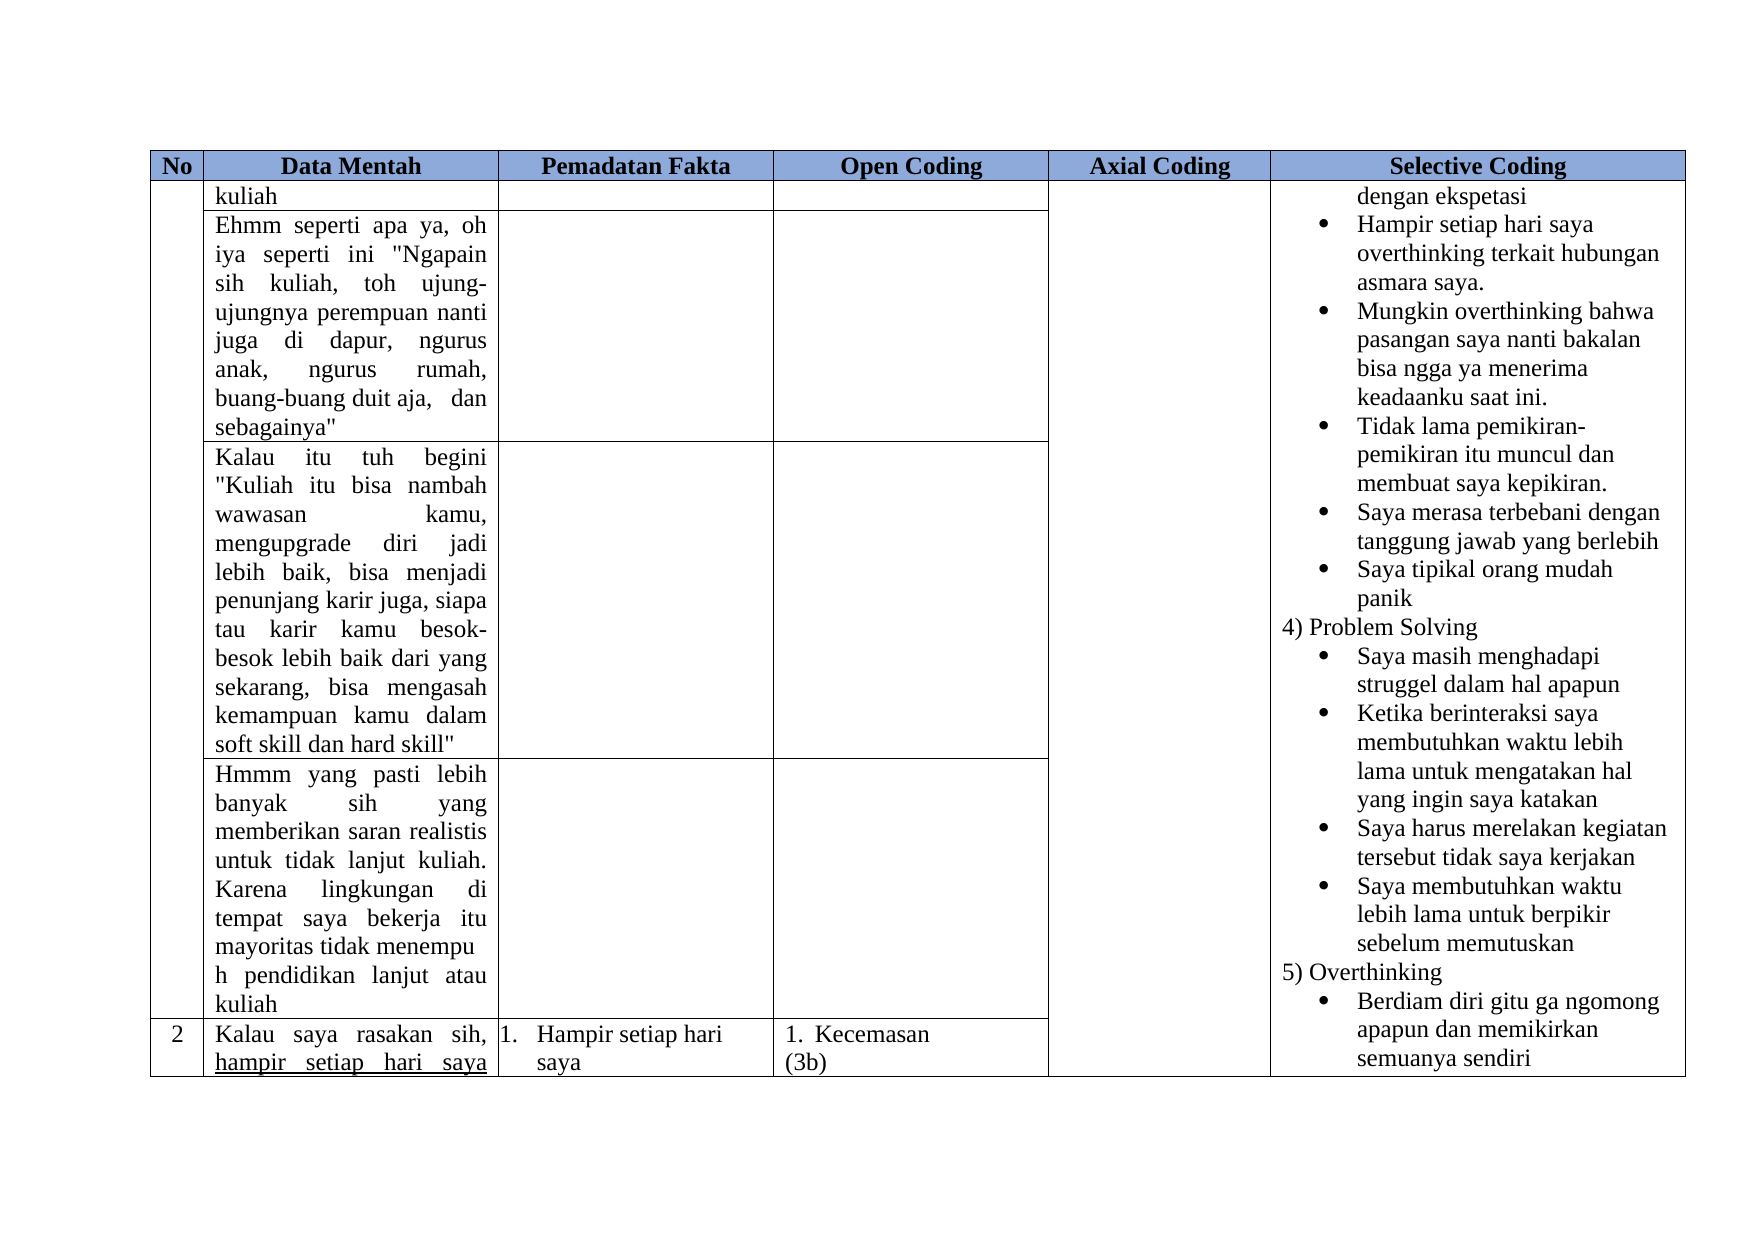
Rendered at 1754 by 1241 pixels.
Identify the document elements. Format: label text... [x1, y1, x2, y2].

table_cell [774, 759, 1048, 1018]
table_cell [499, 211, 773, 441]
table_header Selective Coding [1271, 151, 1685, 180]
table_cell [499, 759, 773, 1018]
table_cell Ehmm seperti apa ya, oh iya seperti ini "Ngapain sih kuliah, toh ujung-ujungnya perempuan nanti juga di dapur, ngurus anak, ngurus rumah, buang-buang duit aja, dan sebagainya" [204, 211, 498, 441]
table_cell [204, 1019, 498, 1076]
table_cell 2 [151, 1019, 203, 1076]
table_header Data Mentah [204, 151, 498, 180]
table_header Pemadatan Fakta [499, 151, 773, 180]
table_cell Kecemasan (3b) Konsep Diri (1c) [774, 1019, 1048, 1076]
table_cell [499, 181, 773, 209]
table_cell Kalau itu tuh begini "Kuliah itu bisa nambah wawasan kamu, mengupgrade diri jadi lebih baik, bisa menjadi penunjang karir juga, siapa tau karir kamu besok-besok lebih baik dari yang sekarang, bisa mengasah kemampuan kamu dalam soft skill dan hard skill" [204, 442, 498, 758]
table_cell [774, 181, 1048, 209]
table_header Open Coding [774, 151, 1048, 180]
table_cell [774, 211, 1048, 441]
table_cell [204, 181, 498, 209]
table_cell [499, 442, 773, 758]
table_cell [499, 1019, 773, 1076]
table_cell [774, 442, 1048, 758]
table_header No [151, 151, 203, 180]
table_cell Hmmm yang pasti lebih banyak sih yang memberikan saran realistis untuk tidak lanjut kuliah. Karena lingkungan di tempat saya bekerja itu mayoritas tidak menempuh pendidikan lanjut atau kuliah [204, 759, 498, 1018]
table_header Axial Coding [1049, 151, 1270, 180]
